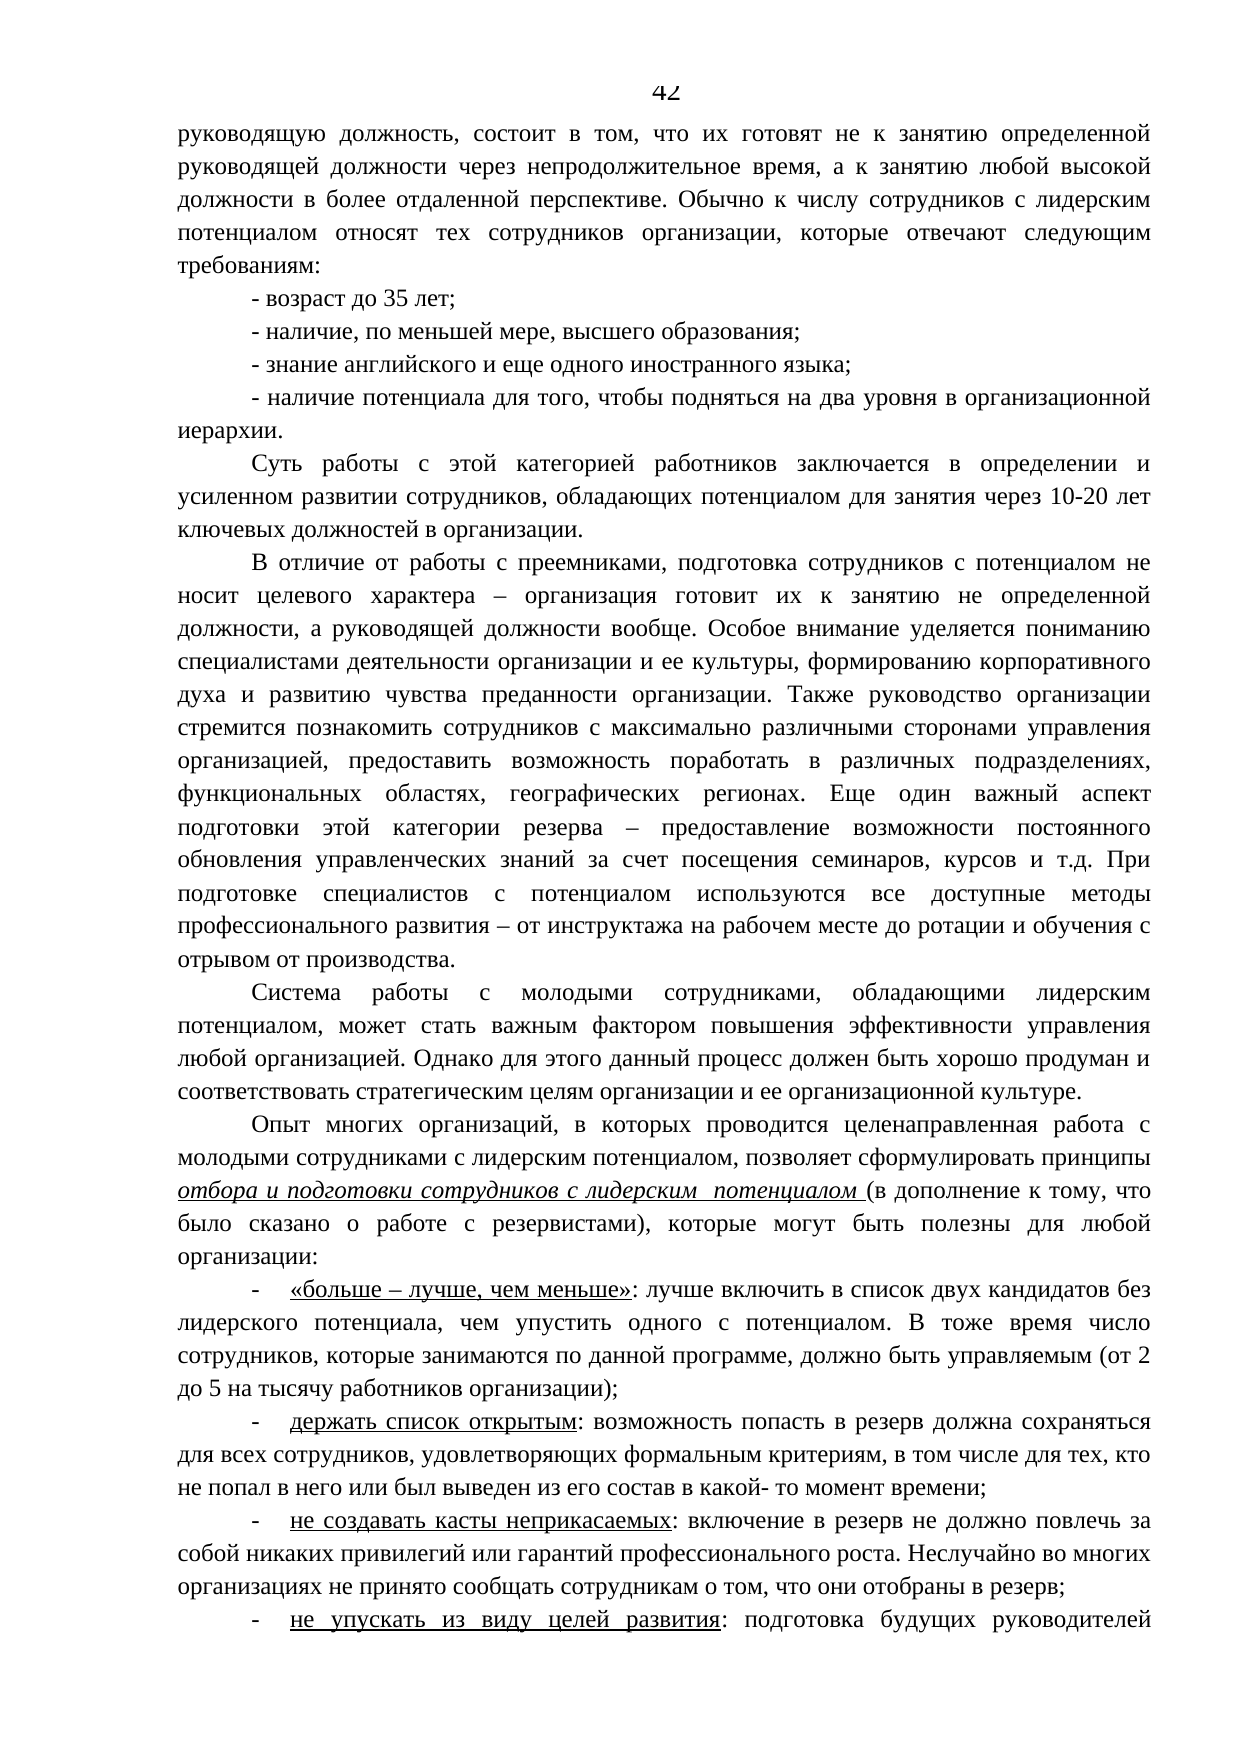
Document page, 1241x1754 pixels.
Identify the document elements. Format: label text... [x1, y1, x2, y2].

text - возраст до 35 лет; [177, 283, 1152, 312]
text Суть работы с этой категорией работников заключается в определении и усиленном развитии сотрудников, обладающих потенциалом для занятия через 10-20 лет ключевых должностей в организации. [177, 448, 1152, 543]
list не создавать касты неприкасаемых: включение в резерв не должно повлечь за собой никаких привилегий или гарантий профессионального роста. Неслучайно во многих организациях не принято сообщать сотрудникам о том, что они отобраны в резерв; [177, 1505, 1152, 1600]
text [177, 118, 1152, 279]
text Опыт многих организаций, в которых проводится целенаправленная работа с молодыми сотрудниками с лидерским потенциалом, позволяет сформулировать принципы отбора и подготовки сотрудников с лидерским потенциалом (в дополнение к тому, что было сказано о работе с резервистами), которые могут быть полезны для любой организации: [177, 1109, 1152, 1269]
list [177, 1604, 1152, 1633]
list держать список открытым: возможность попасть в резерв должна сохраняться для всех сотрудников, удовлетворяющих формальным критериям, в том числе для тех, кто не попал в него или был выведен из его состав в какой- то момент времени; [177, 1406, 1152, 1501]
text - знание английского и еще одного иностранного языка; [177, 349, 1152, 378]
text В отличие от работы с преемниками, подготовка сотрудников с потенциалом не носит целевого характера – организация готовит их к занятию не определенной должности, а руководящей должности вообще. Особое внимание уделяется пониманию специалистами деятельности организации и ее культуры, формированию корпоративного духа и развитию чувства преданности организации. Также руководство организации стремится познакомить сотрудников с максимально различными сторонами управления организацией, предоставить возможность поработать в различных подразделениях, функциональных областях, географических регионах. Еще один важный аспект подготовки этой категории резерва – предоставление возможности постоянного обновления управленческих знаний за счет посещения семинаров, курсов и т.д. При подготовке специалистов с потенциалом используются все доступные методы профессионального развития – от инструктажа на рабочем месте до ротации и обучения с отрывом от производства. [177, 547, 1152, 972]
list «больше – лучше, чем меньше»: лучше включить в список двух кандидатов без лидерского потенциала, чем упустить одного с потенциалом. В тоже время число сотрудников, которые занимаются по данной программе, должно быть управляемым (от 2 до 5 на тысячу работников организации); [177, 1274, 1152, 1402]
text - наличие, по меньшей мере, высшего образования; [177, 316, 1152, 345]
text - наличие потенциала для того, чтобы подняться на два уровня в организационной иерархии. [177, 382, 1152, 444]
text Система работы с молодыми сотрудниками, обладающими лидерским потенциалом, может стать важным фактором повышения эффективности управления любой организацией. Однако для этого данный процесс должен быть хорошо продуман и соответствовать стратегическим целям организации и ее организационной культуре. [177, 977, 1152, 1104]
